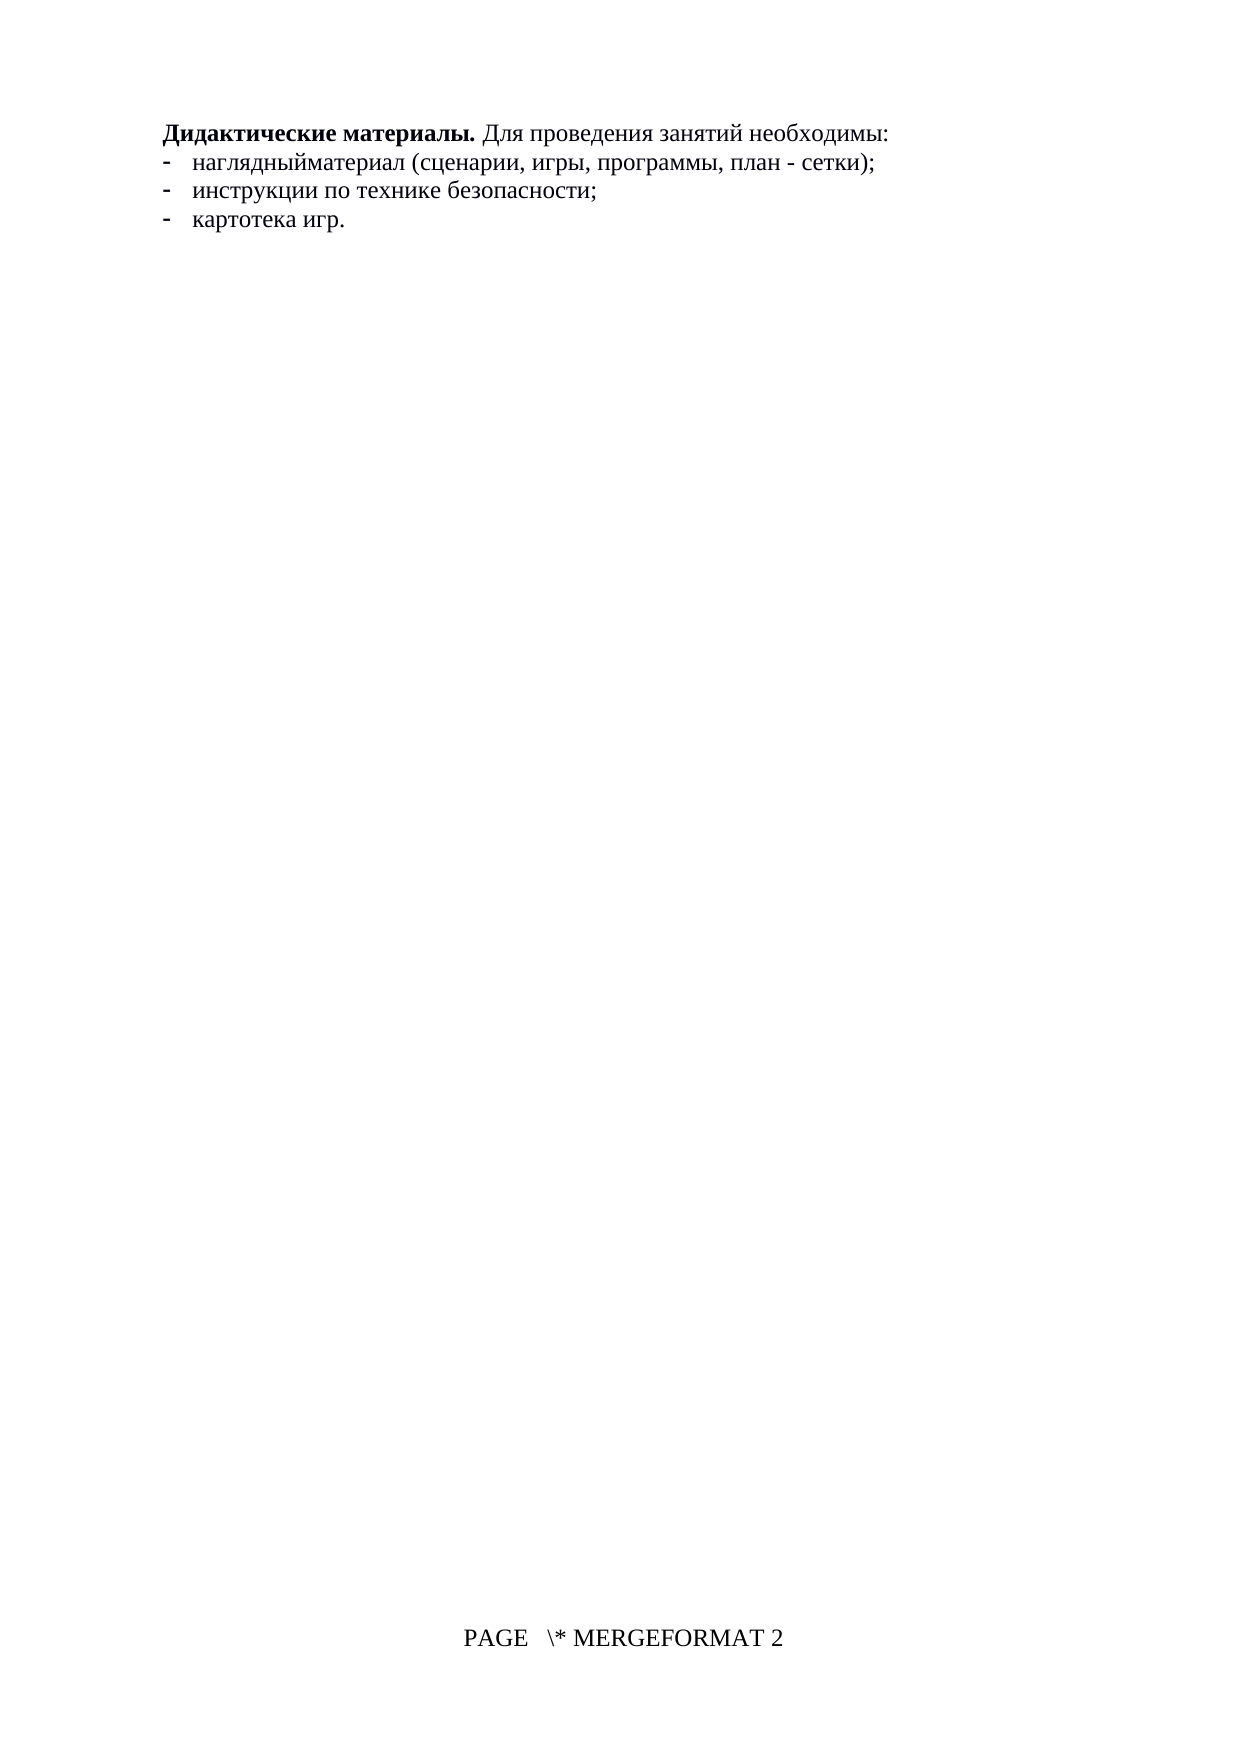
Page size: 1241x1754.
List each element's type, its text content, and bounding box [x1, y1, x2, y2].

list картотека игр. [162, 204, 1152, 233]
text Дидактические материалы. Для проведения занятий необходимы: [89, 118, 1152, 147]
list инструкции по технике безопасности; [162, 176, 1152, 204]
list наглядныйматериал (сценарии, игры, программы, план - сетки); [162, 147, 1152, 176]
